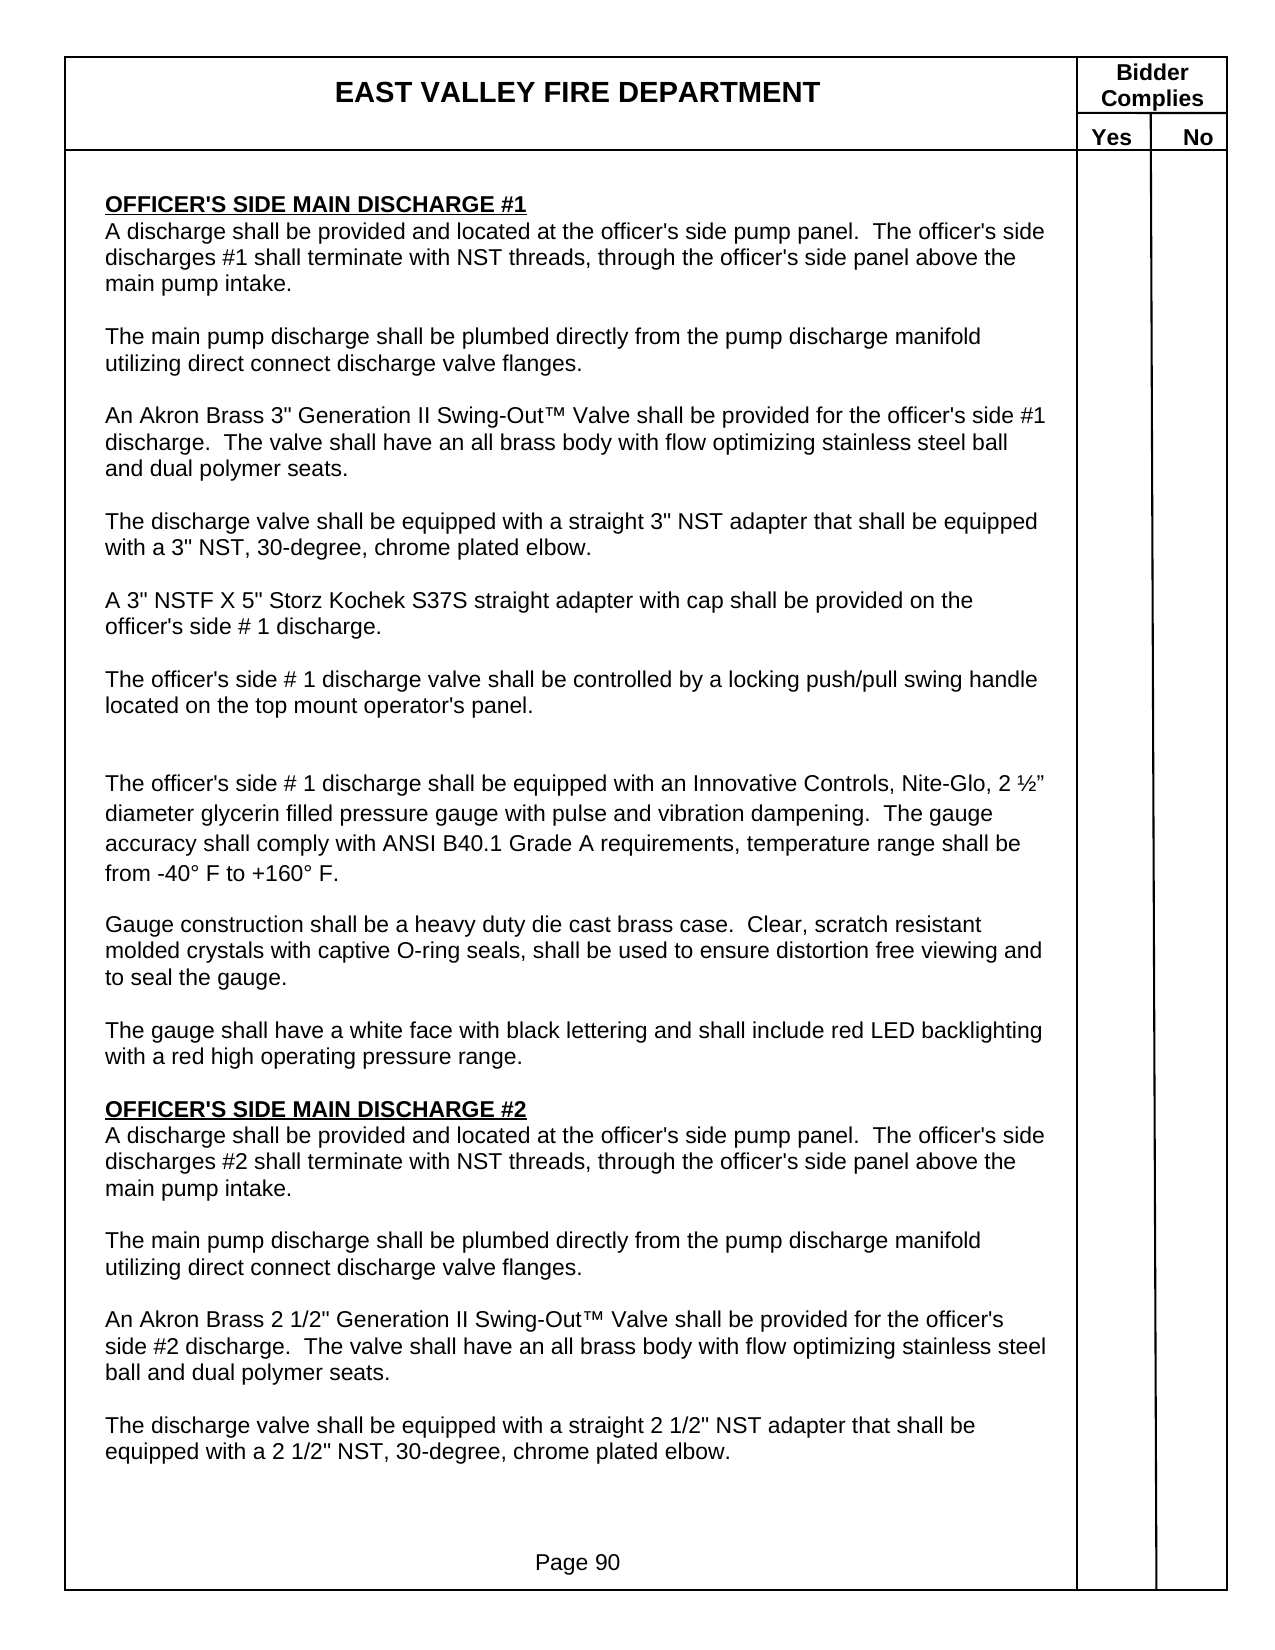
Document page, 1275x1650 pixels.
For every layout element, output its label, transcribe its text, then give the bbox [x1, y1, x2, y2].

subtitle OFFICER'S SIDE MAIN DISCHARGE #1 [105, 191, 1050, 218]
text The discharge valve shall be equipped with a straight 3" NST adapter that shall be equipped with a 3" NST, 30-degree, chrome plated elbow. [105, 508, 1050, 560]
subtitle OFFICER'S SIDE MAIN DISCHARGE #2 [105, 1096, 1050, 1122]
text The officer's side # 1 discharge valve shall be controlled by a locking push/pull swing handle located on the top mount operator's panel. [105, 666, 1050, 718]
text A discharge shall be provided and located at the officer's side pump panel. The officer's side discharges #2 shall terminate with NST threads, through the officer's side panel above the main pump intake. [105, 1122, 1050, 1201]
text The main pump discharge shall be plumbed directly from the pump discharge manifold utilizing direct connect discharge valve flanges. [105, 323, 1050, 376]
text The gauge shall have a white face with black lettering and shall include red LED backlighting with a red high operating pressure range. [105, 1017, 1050, 1069]
text A discharge shall be provided and located at the officer's side pump panel. The officer's side discharges #1 shall terminate with NST threads, through the officer's side panel above the main pump intake. [105, 218, 1050, 297]
text The discharge valve shall be equipped with a straight 2 1/2" NST adapter that shall be equipped with a 2 1/2" NST, 30-degree, chrome plated elbow. [105, 1412, 1050, 1464]
text The officer's side # 1 discharge shall be equipped with an Innovative Controls, Nite-Glo, 2 ½” diameter glycerin filled pressure gauge with pulse and vibration dampening. The gauge accuracy shall comply with ANSI B40.1 Grade A requirements, temperature range shall be from -40° F to +160° F. [105, 769, 1050, 886]
text The main pump discharge shall be plumbed directly from the pump discharge manifold utilizing direct connect discharge valve flanges. [105, 1227, 1050, 1280]
text A 3" NSTF X 5" Storz Kochek S37S straight adapter with cap shall be provided on the officer's side # 1 discharge. [105, 587, 1050, 639]
text An Akron Brass 3" Generation II Swing-Out™ Valve shall be provided for the officer's side #1 discharge. The valve shall have an all brass body with flow optimizing stainless steel ball and dual polymer seats. [105, 402, 1050, 481]
text Gauge construction shall be a heavy duty die cast brass case. Clear, scratch resistant molded crystals with captive O-ring seals, shall be used to ensure distortion free viewing and to seal the gauge. [105, 911, 1050, 990]
text An Akron Brass 2 1/2" Generation II Swing-Out™ Valve shall be provided for the officer's side #2 discharge. The valve shall have an all brass body with flow optimizing stainless steel ball and dual polymer seats. [105, 1306, 1050, 1386]
